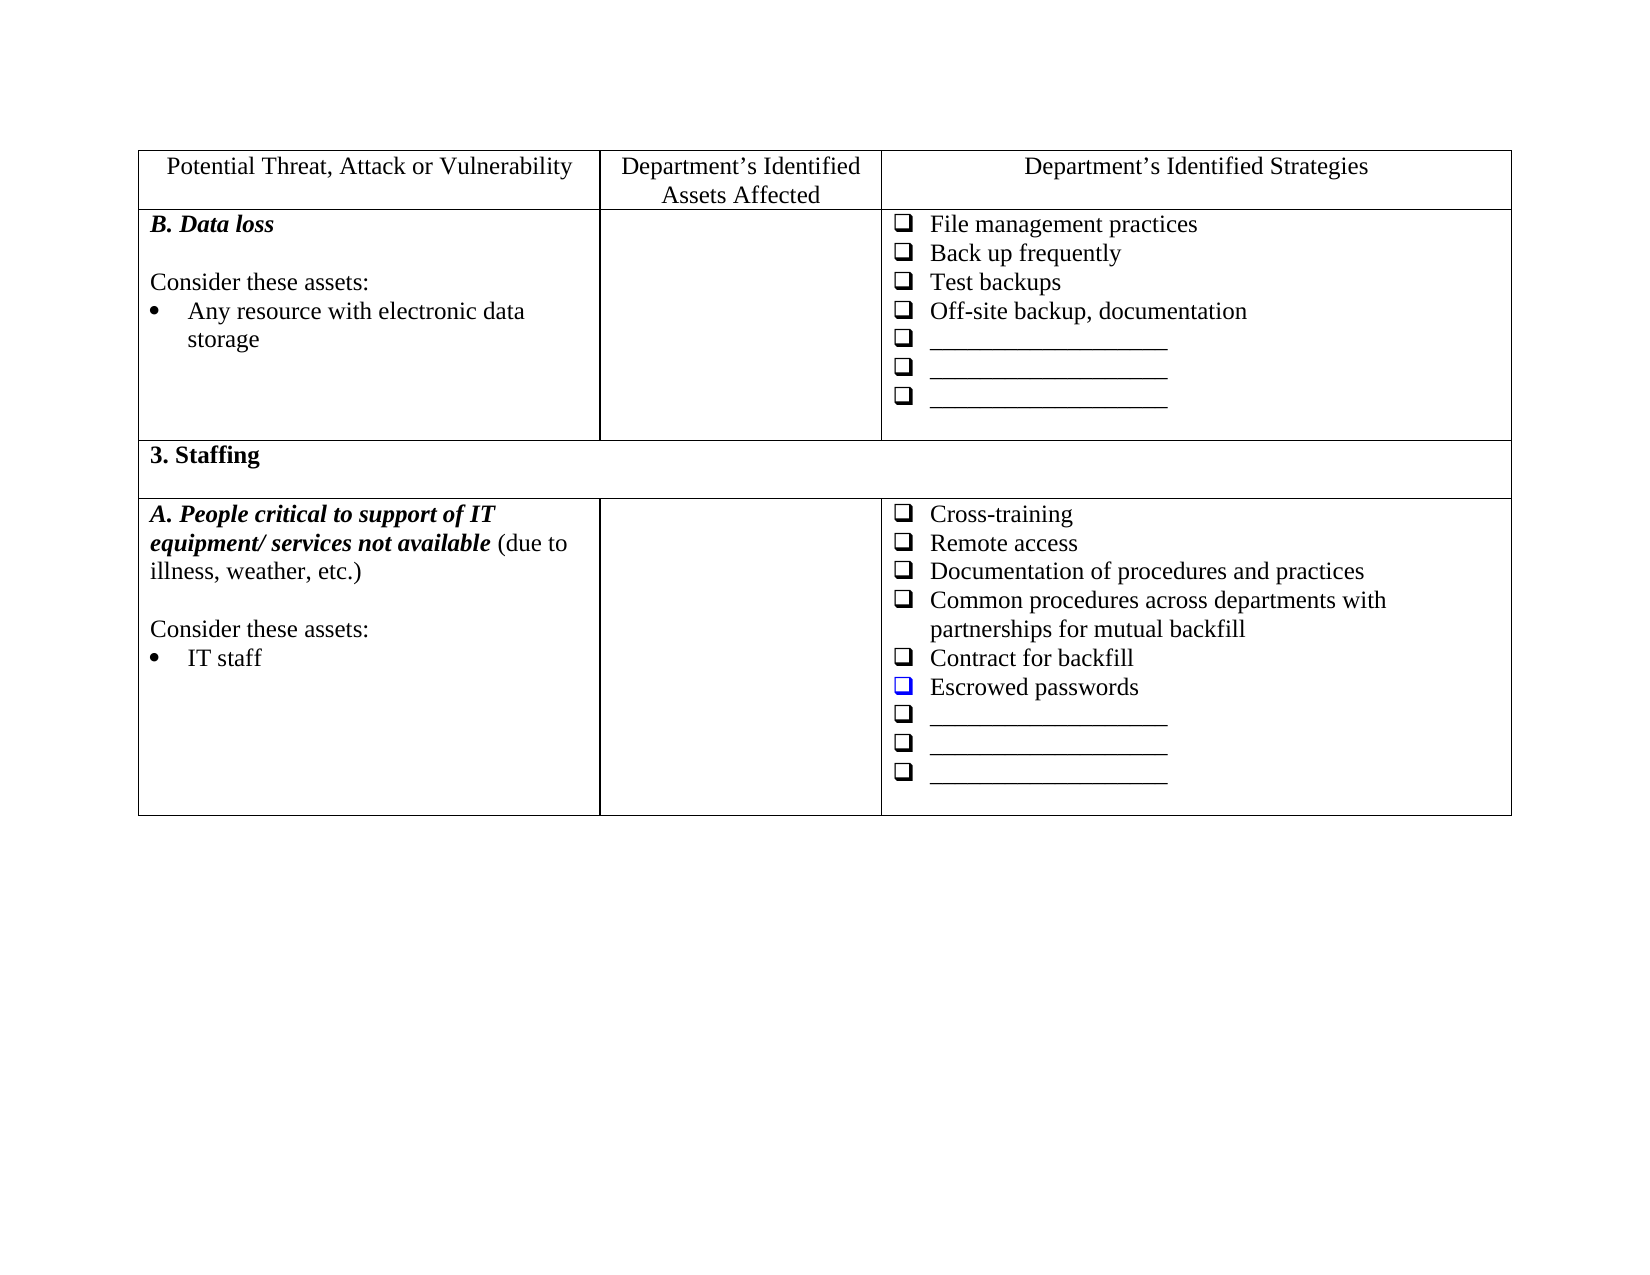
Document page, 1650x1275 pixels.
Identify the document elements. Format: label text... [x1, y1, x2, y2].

table_cell File management practices Back up frequently Test backups Off-site backup, documentation ___________________ ___________________ ___________________ [882, 210, 1511, 439]
table_cell [601, 210, 881, 439]
table_header Department’s Identified Assets Affected [601, 151, 881, 208]
table_cell Cross-training Remote access Documentation of procedures and practices Common procedures across departments with partnerships for mutual backfill Contract for backfill Escrowed passwords ___________________ ___________________ ___________________ [882, 499, 1511, 815]
table_header Department’s Identified Strategies [882, 151, 1511, 208]
table_cell [601, 499, 881, 815]
table_cell 3. Staffing [139, 441, 1511, 498]
table_header Potential Threat, Attack or Vulnerability [139, 151, 599, 208]
table_cell B. Data loss Consider these assets: Any resource with electronic data storage [139, 210, 599, 439]
table_cell A. People critical to support of IT equipment/ services not available (due to illness, weather, etc.) Consider these assets: IT staff [139, 499, 599, 815]
